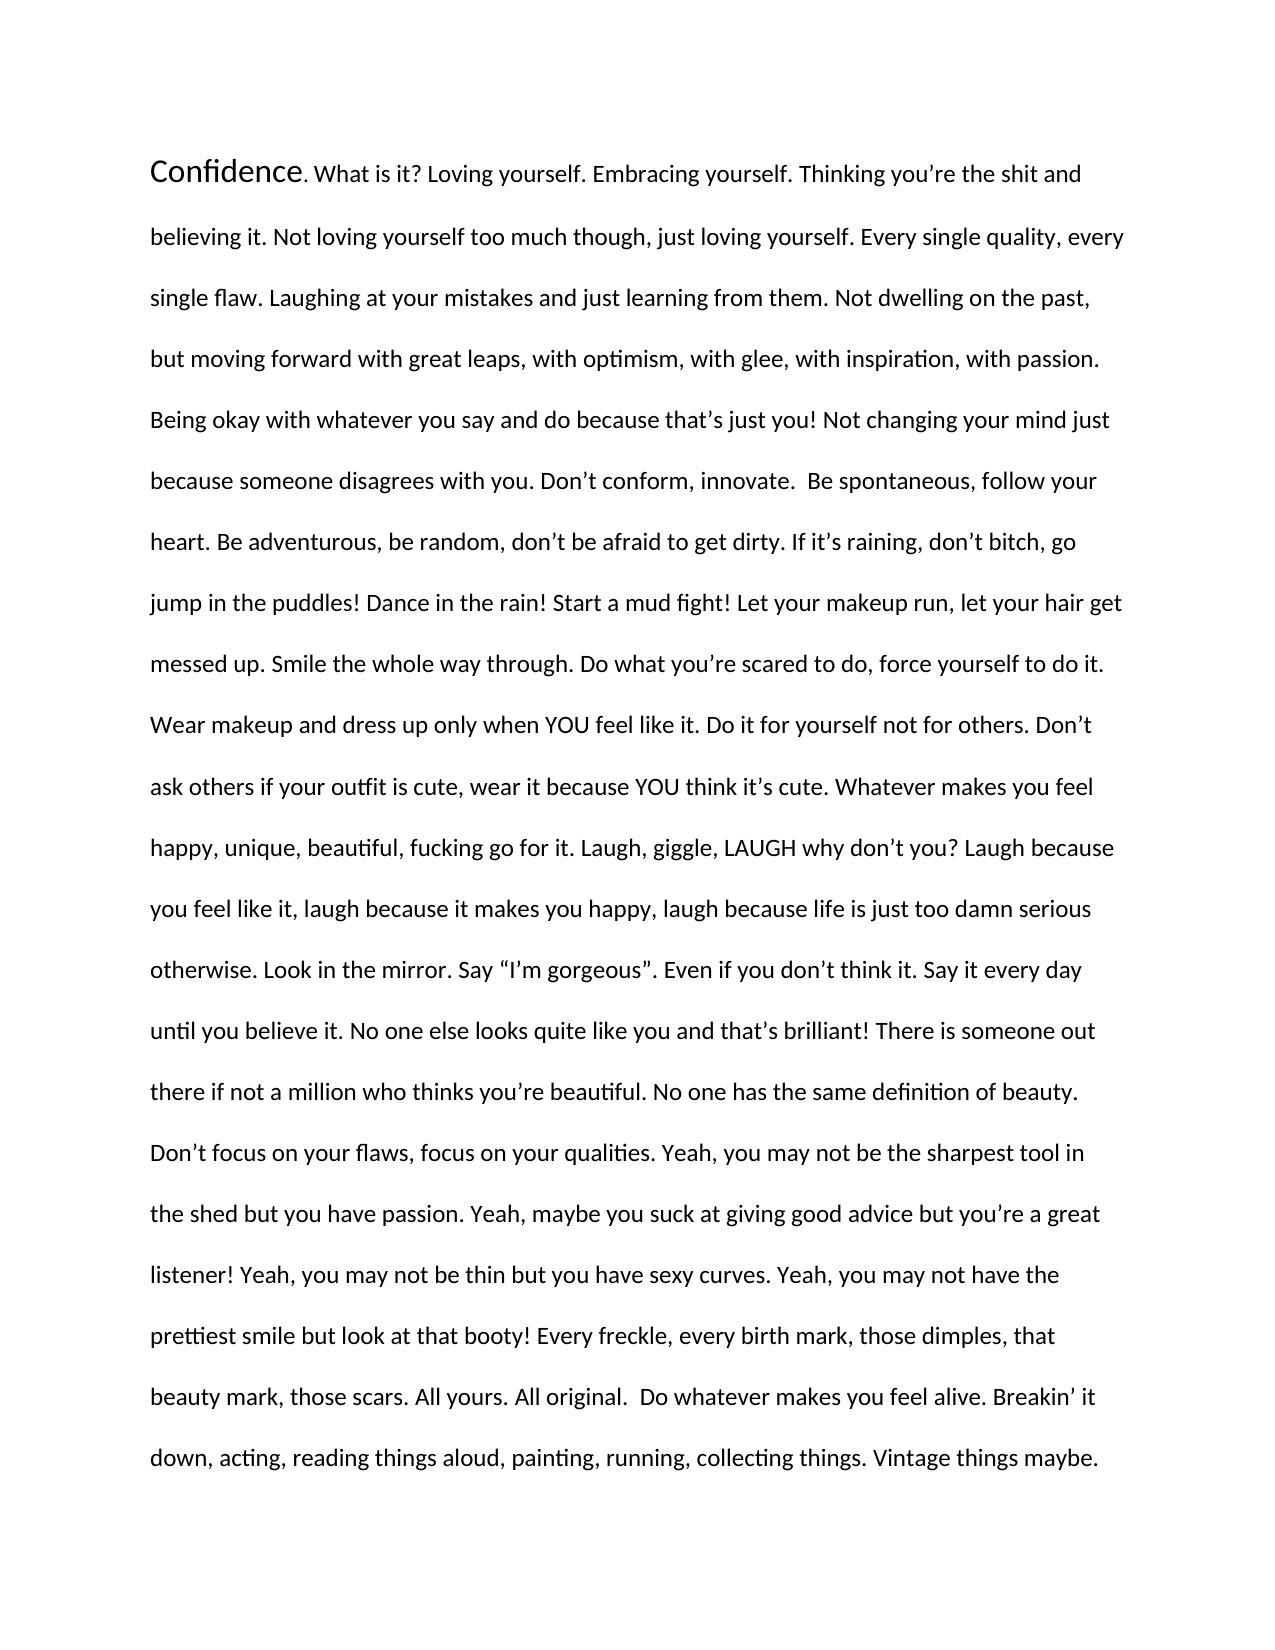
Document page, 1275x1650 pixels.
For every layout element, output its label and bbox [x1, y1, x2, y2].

text [150, 150, 1125, 1473]
